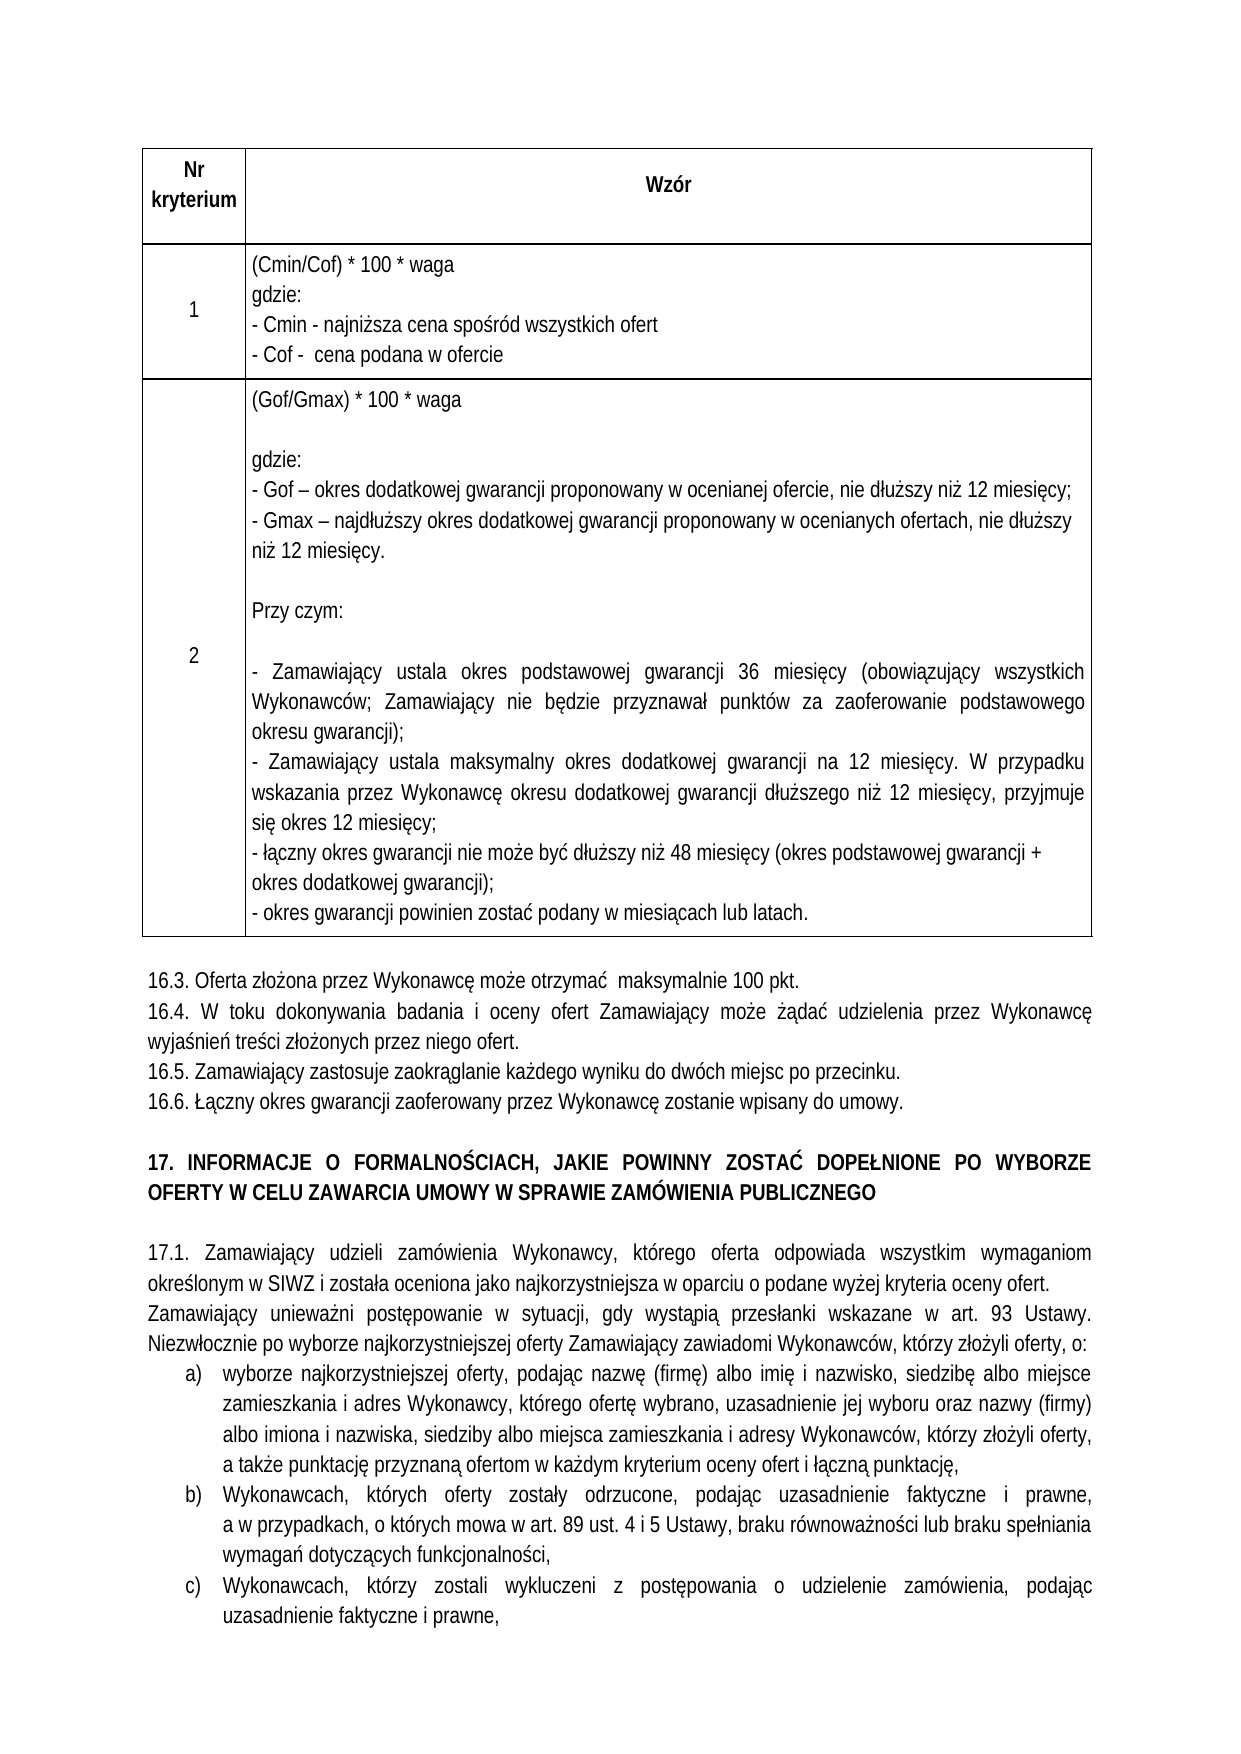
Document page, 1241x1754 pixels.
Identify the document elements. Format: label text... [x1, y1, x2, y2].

list Wykonawcach, którzy zostali wykluczeni z postępowania o udzielenie zamówienia, podając uzasadnienie faktyczne i prawne, [185, 1572, 1092, 1628]
text 16.4. W toku dokonywania badania i oceny ofert Zamawiający może żądać udzielenia przez Wykonawcę wyjaśnień treści złożonych przez niego ofert. [148, 998, 1092, 1054]
table_header Nr kryterium [143, 149, 245, 243]
table_cell 2 [143, 380, 245, 936]
text 17. INFORMACJE O FORMALNOŚCIACH, JAKIE POWINNY ZOSTAĆ DOPEŁNIONE PO WYBORZE OFERTY W CELU ZAWARCIA UMOWY W SPRAWIE ZAMÓWIENIA PUBLICZNEGO [148, 1149, 1092, 1205]
text 16.5. Zamawiający zastosuje zaokrąglanie każdego wyniku do dwóch miejsc po przecinku. [148, 1058, 1092, 1084]
table_cell (Cmin/Cof) * 100 * waga gdzie: - Cmin - najniższa cena spośród wszystkich ofert - Cof - cena podana w ofercie [246, 245, 1091, 378]
text 16.6. Łączny okres gwarancji zaoferowany przez Wykonawcę zostanie wpisany do umowy. [148, 1088, 1092, 1115]
text Zamawiający unieważni postępowanie w sytuacji, gdy wystąpią przesłanki wskazane w art. 93 Ustawy. Niezwłocznie po wyborze najkorzystniejszej oferty Zamawiający zawiadomi Wykonawców, którzy złożyli oferty, o: [148, 1300, 1092, 1356]
table_header Wzór [246, 149, 1091, 243]
text 17.1. Zamawiający udzieli zamówienia Wykonawcy, którego oferta odpowiada wszystkim wymaganiom określonym w SIWZ i została oceniona jako najkorzystniejsza w oparciu o podane wyżej kryteria oceny ofert. [148, 1239, 1092, 1296]
table_cell 1 [143, 245, 245, 378]
list Wykonawcach, których oferty zostały odrzucone, podając uzasadnienie faktyczne i prawne, a w przypadkach, o których mowa w art. 89 ust. 4 i 5 Ustawy, braku równoważności lub braku spełniania wymagań dotyczących funkcjonalności, [185, 1481, 1092, 1568]
table_cell (Gof/Gmax) * 100 * waga gdzie: - Gof – okres dodatkowej gwarancji proponowany w ocenianej ofercie, nie dłuższy niż 12 miesięcy; - Gmax – najdłuższy okres dodatkowej gwarancji proponowany w ocenianych ofertach, nie dłuższy niż 12 miesięcy. Przy czym: - Zamawiający ustala okres podstawowej gwarancji 36 miesięcy (obowiązujący wszystkich Wykonawców; Zamawiający nie będzie przyznawał punktów za zaoferowanie podstawowego okresu gwarancji); - Zamawiający ustala maksymalny okres dodatkowej gwarancji na 12 miesięcy. W przypadku wskazania przez Wykonawcę okresu dodatkowej gwarancji dłuższego niż 12 miesięcy, przyjmuje się okres 12 miesięcy; - łączny okres gwarancji nie może być dłuższy niż 48 miesięcy (okres podstawowej gwarancji + okres dodatkowej gwarancji); - okres gwarancji powinien zostać podany w miesiącach lub latach. [246, 380, 1091, 936]
text 16.3. Oferta złożona przez Wykonawcę może otrzymać maksymalnie 100 pkt. [148, 967, 1092, 994]
list wyborze najkorzystniejszej oferty, podając nazwę (firmę) albo imię i nazwisko, siedzibę albo miejsce zamieszkania i adres Wykonawcy, którego ofertę wybrano, uzasadnienie jej wyboru oraz nazwy (firmy) albo imiona i nazwiska, siedziby albo miejsca zamieszkania i adresy Wykonawców, którzy złożyli oferty, a także punktację przyznaną ofertom w każdym kryterium oceny ofert i łączną punktację, [185, 1360, 1092, 1477]
